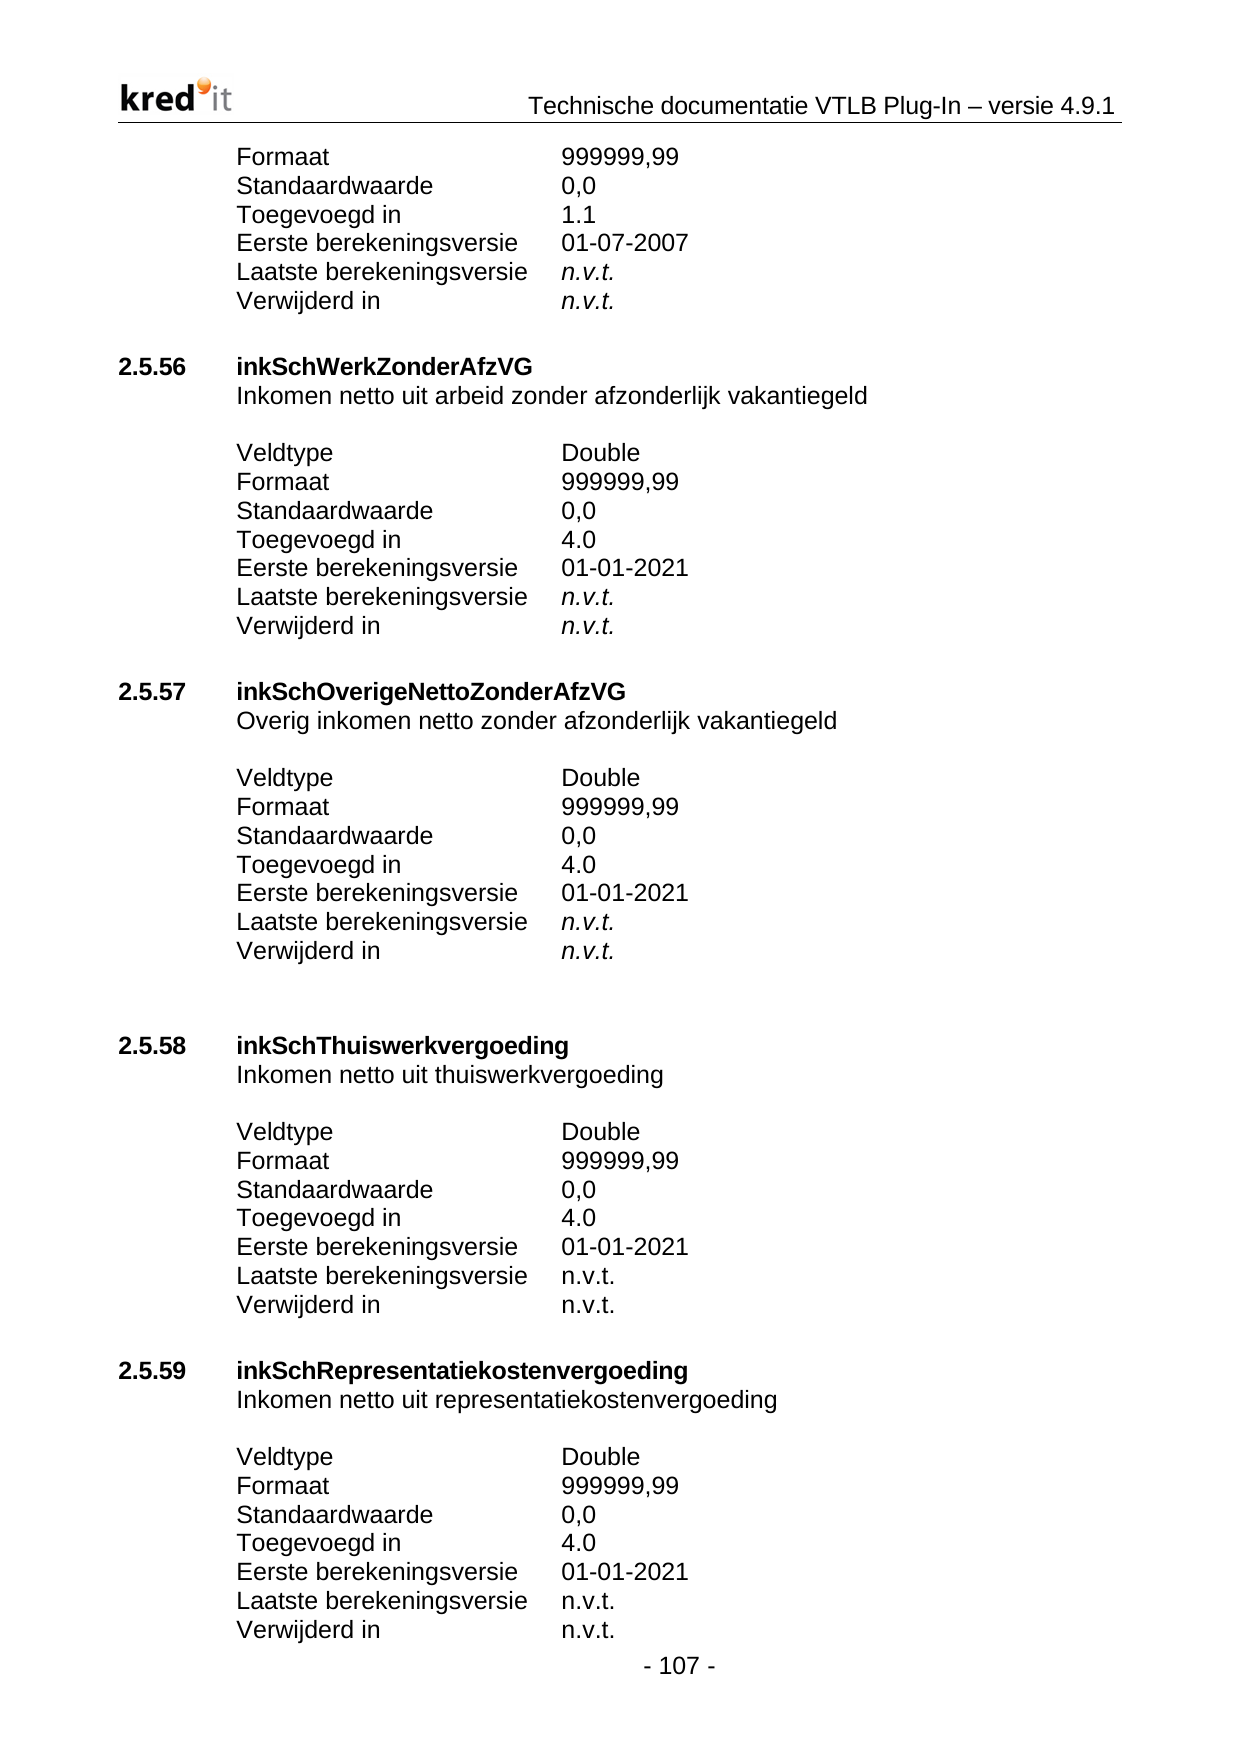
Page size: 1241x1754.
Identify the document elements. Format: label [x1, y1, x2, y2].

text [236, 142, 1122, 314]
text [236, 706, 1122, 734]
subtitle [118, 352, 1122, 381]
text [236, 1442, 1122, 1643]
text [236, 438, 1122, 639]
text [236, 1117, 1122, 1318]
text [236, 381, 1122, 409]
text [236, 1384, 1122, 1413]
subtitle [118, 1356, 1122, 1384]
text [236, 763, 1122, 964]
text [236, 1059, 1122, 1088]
picture [118, 73, 234, 115]
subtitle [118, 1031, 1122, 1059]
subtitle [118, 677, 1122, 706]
